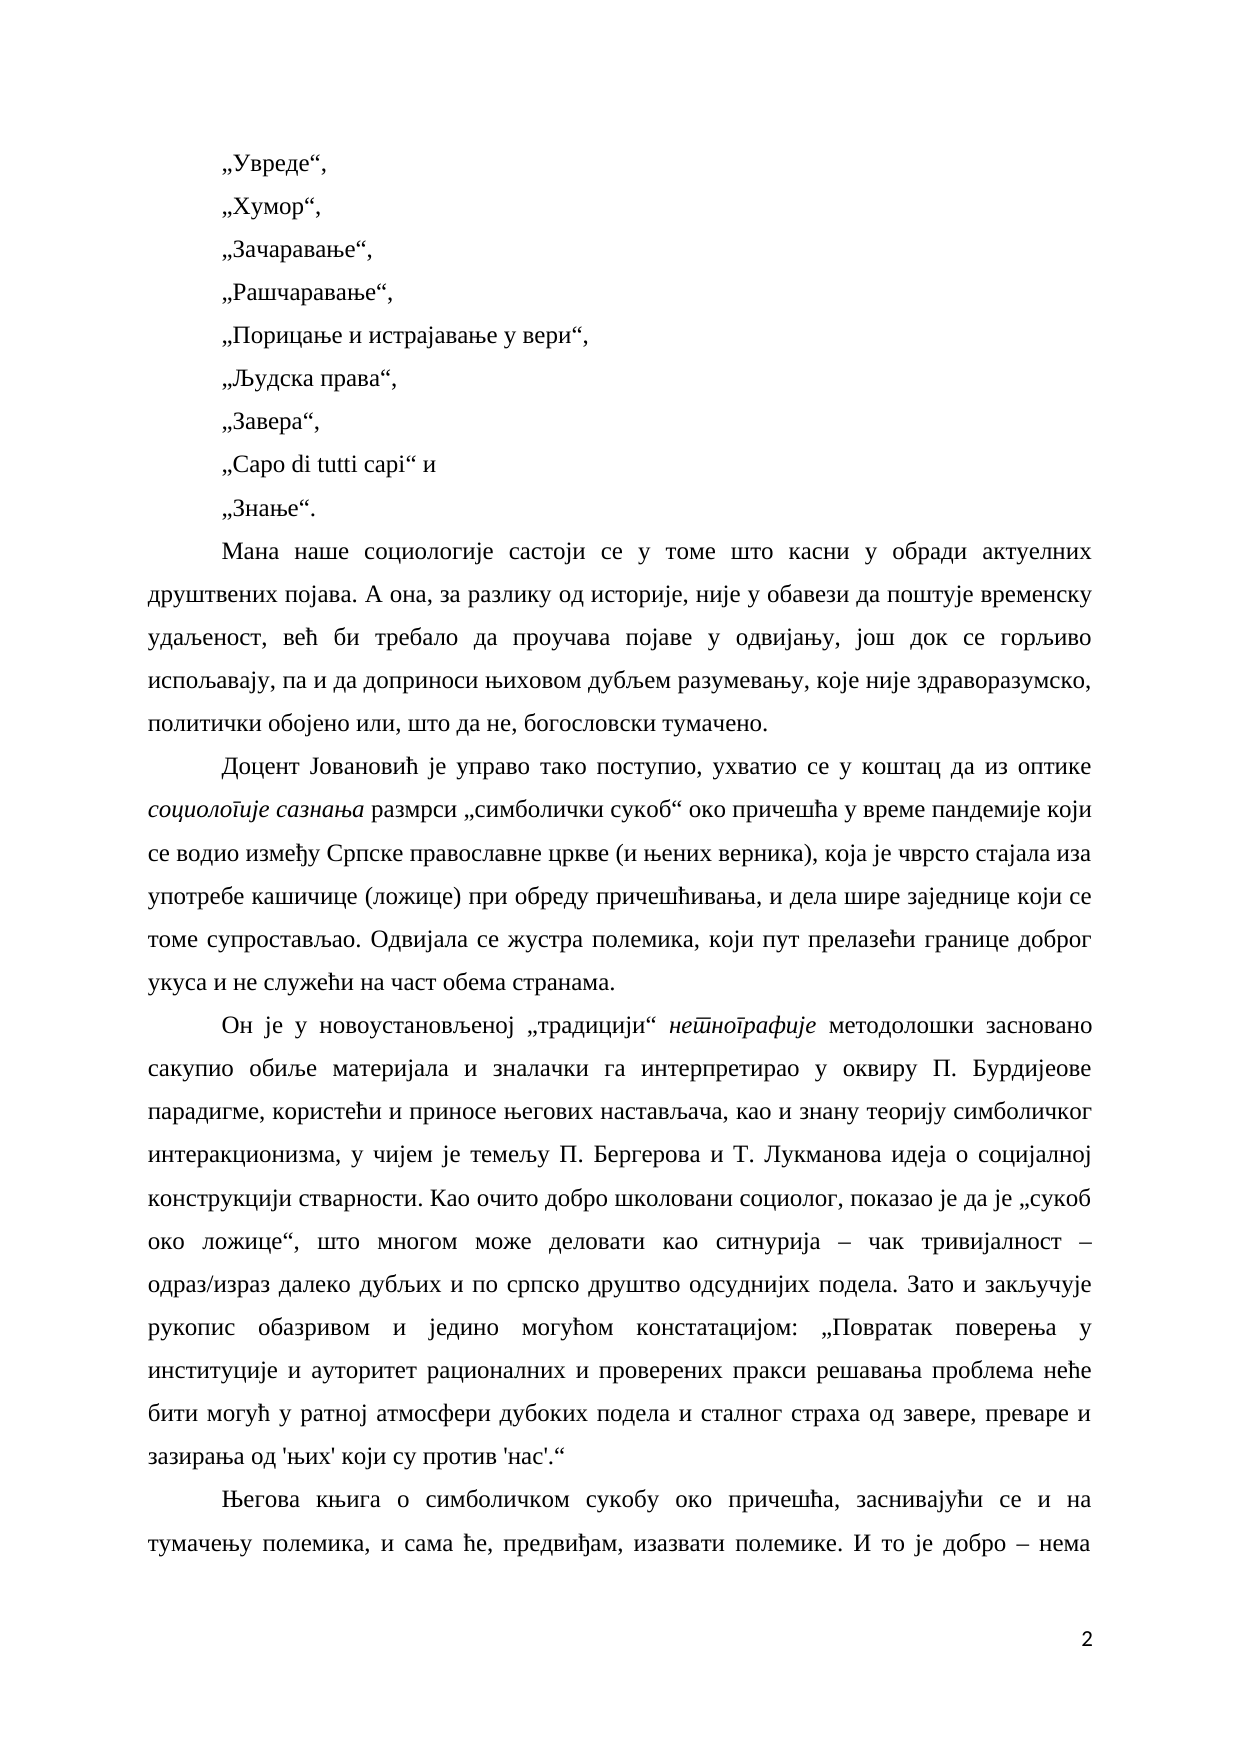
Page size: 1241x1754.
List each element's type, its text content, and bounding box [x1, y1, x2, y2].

text Он је у новоустановљеној „традицији“ нетнографије методолошки засновано сакупио обиље материјала и зналачки га интерпретирао у оквиру П. Бурдијеове парадигме, користећи и приносе његових настављача, као и знану теорију симболичког интеракционизма, у чијем је темељу П. Бергерова и Т. Лукманова идеја о социјалној конструкцији стварности. Као очито добро школовани социолог, показао је да је „сукоб око ложице“, што многом може деловати као ситнурија – чак тривијалност – одраз/израз далеко дубљих и по српско друштво одсуднијих подела. Зато и закључује рукопис обазривом и једино могућом констатацијом: „Повратак поверења у институције и ауторитет рационалних и проверених пракси решавања проблема неће бити могућ у ратној атмосфери дубоких подела и сталног страха од завере, преваре и зазирања од 'њих' који су против 'нас'.“ [148, 1010, 1093, 1470]
text „Хумор“, [148, 191, 1093, 219]
text „Рашчаравање“, [148, 277, 1093, 306]
text Доцент Јовановић је управо тако поступио, ухватио се у коштац да из оптике социологије сазнања размрси „симболички сукоб“ око причешћа у време пандемије који се водио између Српске православне цркве (и њених верника), која је чврсто стајала иза употребе кашичице (ложице) при обреду причешћивања, и дела шире заједнице који се томе супростављао. Одвијала се жустра полемика, који пут прелазећи границе доброг укуса и не служећи на част обема странама. [148, 751, 1093, 996]
text „Зачаравање“, [148, 234, 1093, 263]
text „Увреде“, [148, 148, 1093, 176]
text Мана наше социологије састоји се у томе што касни у обради актуелних друштвених појава. А она, за разлику од историје, није у обавези да поштује временску удаљеност, већ би требало да проучава појаве у одвијању, још док се горљиво испољавају, па и да доприноси њиховом дубљем разумевању, које није здраворазумско, политички обојено или, што да не, богословски тумачено. [148, 536, 1093, 737]
text „Порицање и истрајавање у вери“, [148, 320, 1093, 349]
text „Знање“. [148, 493, 1093, 521]
text „Capo di tutti capi“ и [148, 449, 1093, 478]
text „Људска права“, [148, 363, 1093, 392]
text „Завера“, [148, 406, 1093, 435]
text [148, 1484, 1093, 1556]
